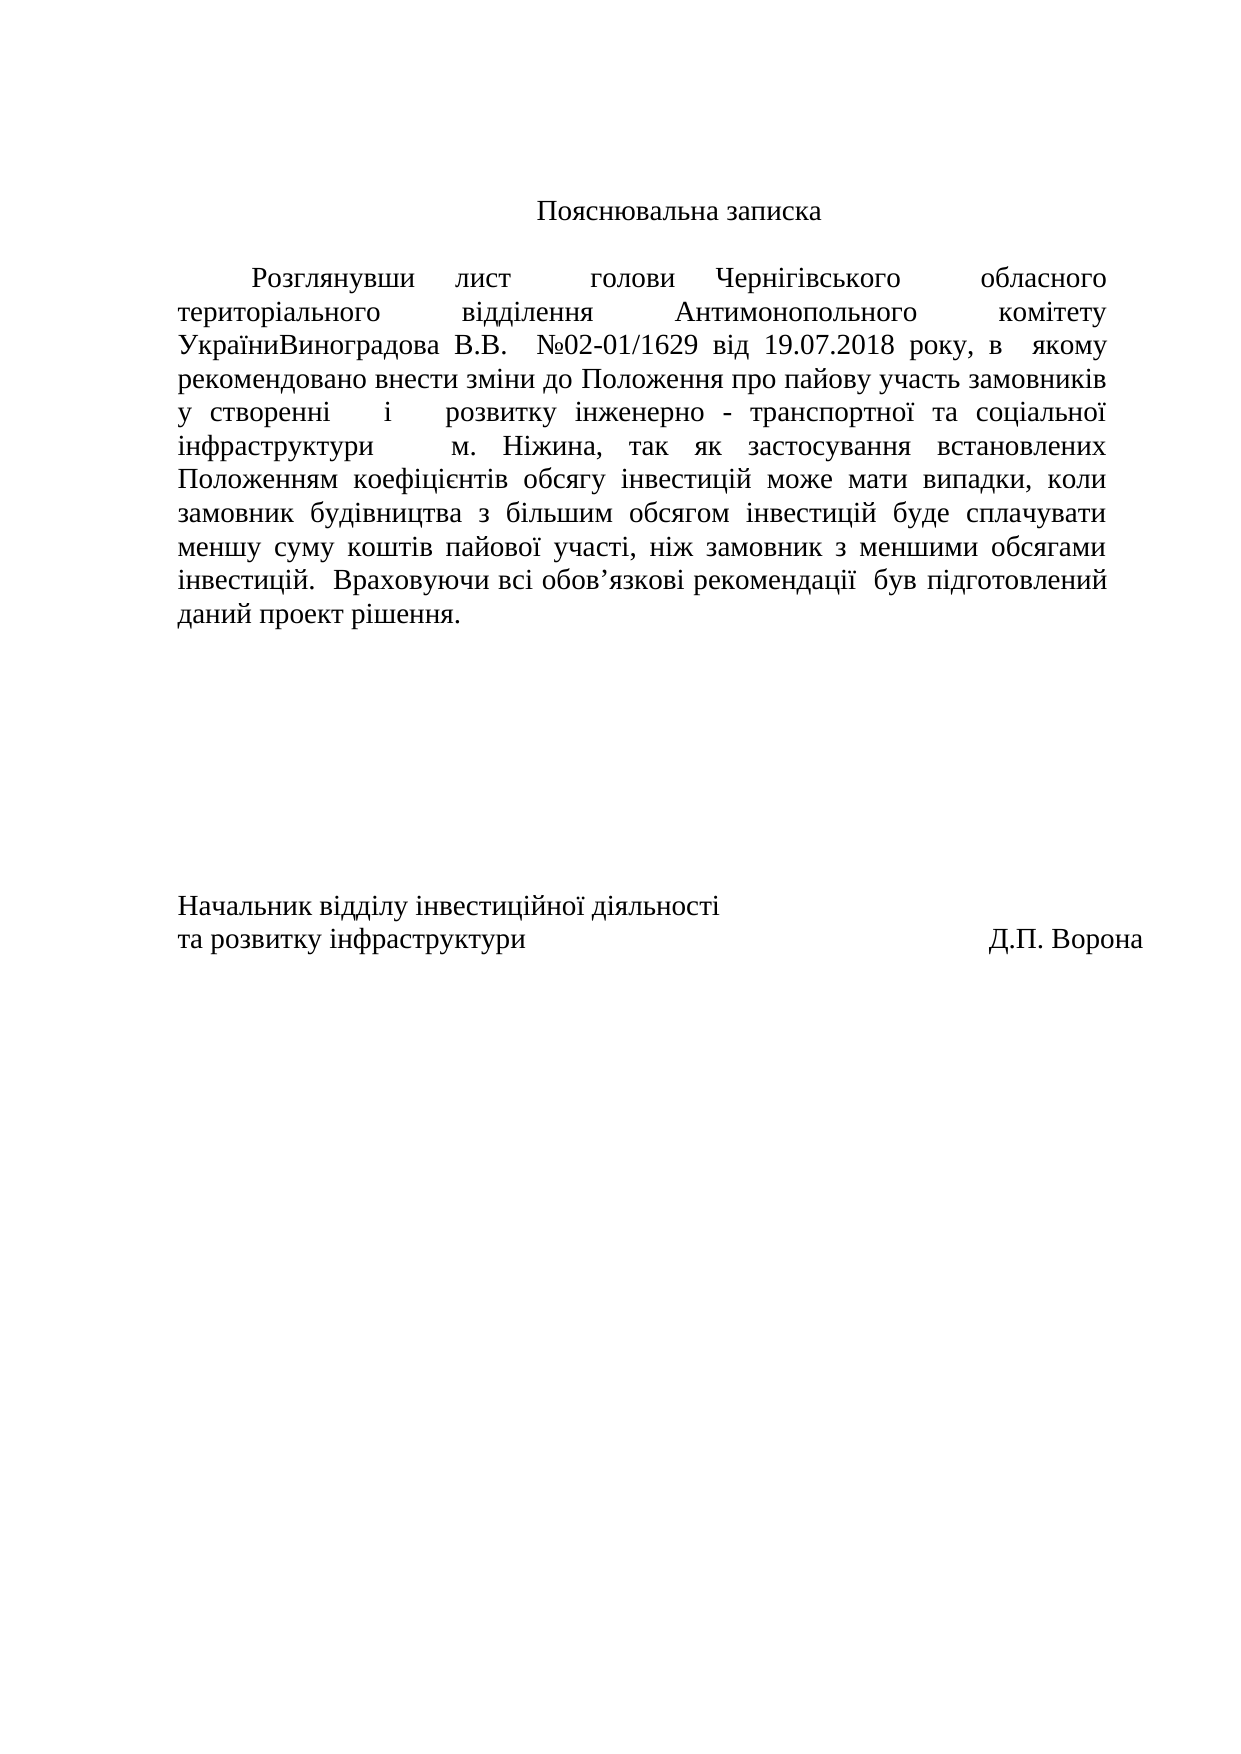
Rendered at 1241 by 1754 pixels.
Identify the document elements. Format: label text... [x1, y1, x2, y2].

text Пояснювальна записка [177, 193, 1181, 227]
text Начальник відділу інвестиційної діяльності [177, 888, 1181, 922]
text та розвитку інфраструктури Д.П. Ворона [177, 922, 1181, 955]
text Розглянувши лист голови Чернігівського обласного територіального відділення Антимонопольного комітету УкраїниВиноградова В.В. №02-01/1629 від 19.07.2018 року, в якому рекомендовано внести зміни до Положення про пайову участь замовників у створенні і розвитку інженерно - транспортної та соціальної інфраструктури м. Ніжина, так як застосування встановлених Положенням коефіцієнтів обсягу інвестицій може мати випадки, коли замовник будівництва з більшим обсягом інвестицій буде сплачувати меншу суму коштів пайової участі, ніж замовник з меншими обсягами інвестицій. Враховуючи всі обов’язкові рекомендації був підготовлений даний проект рішення. [177, 260, 1107, 629]
